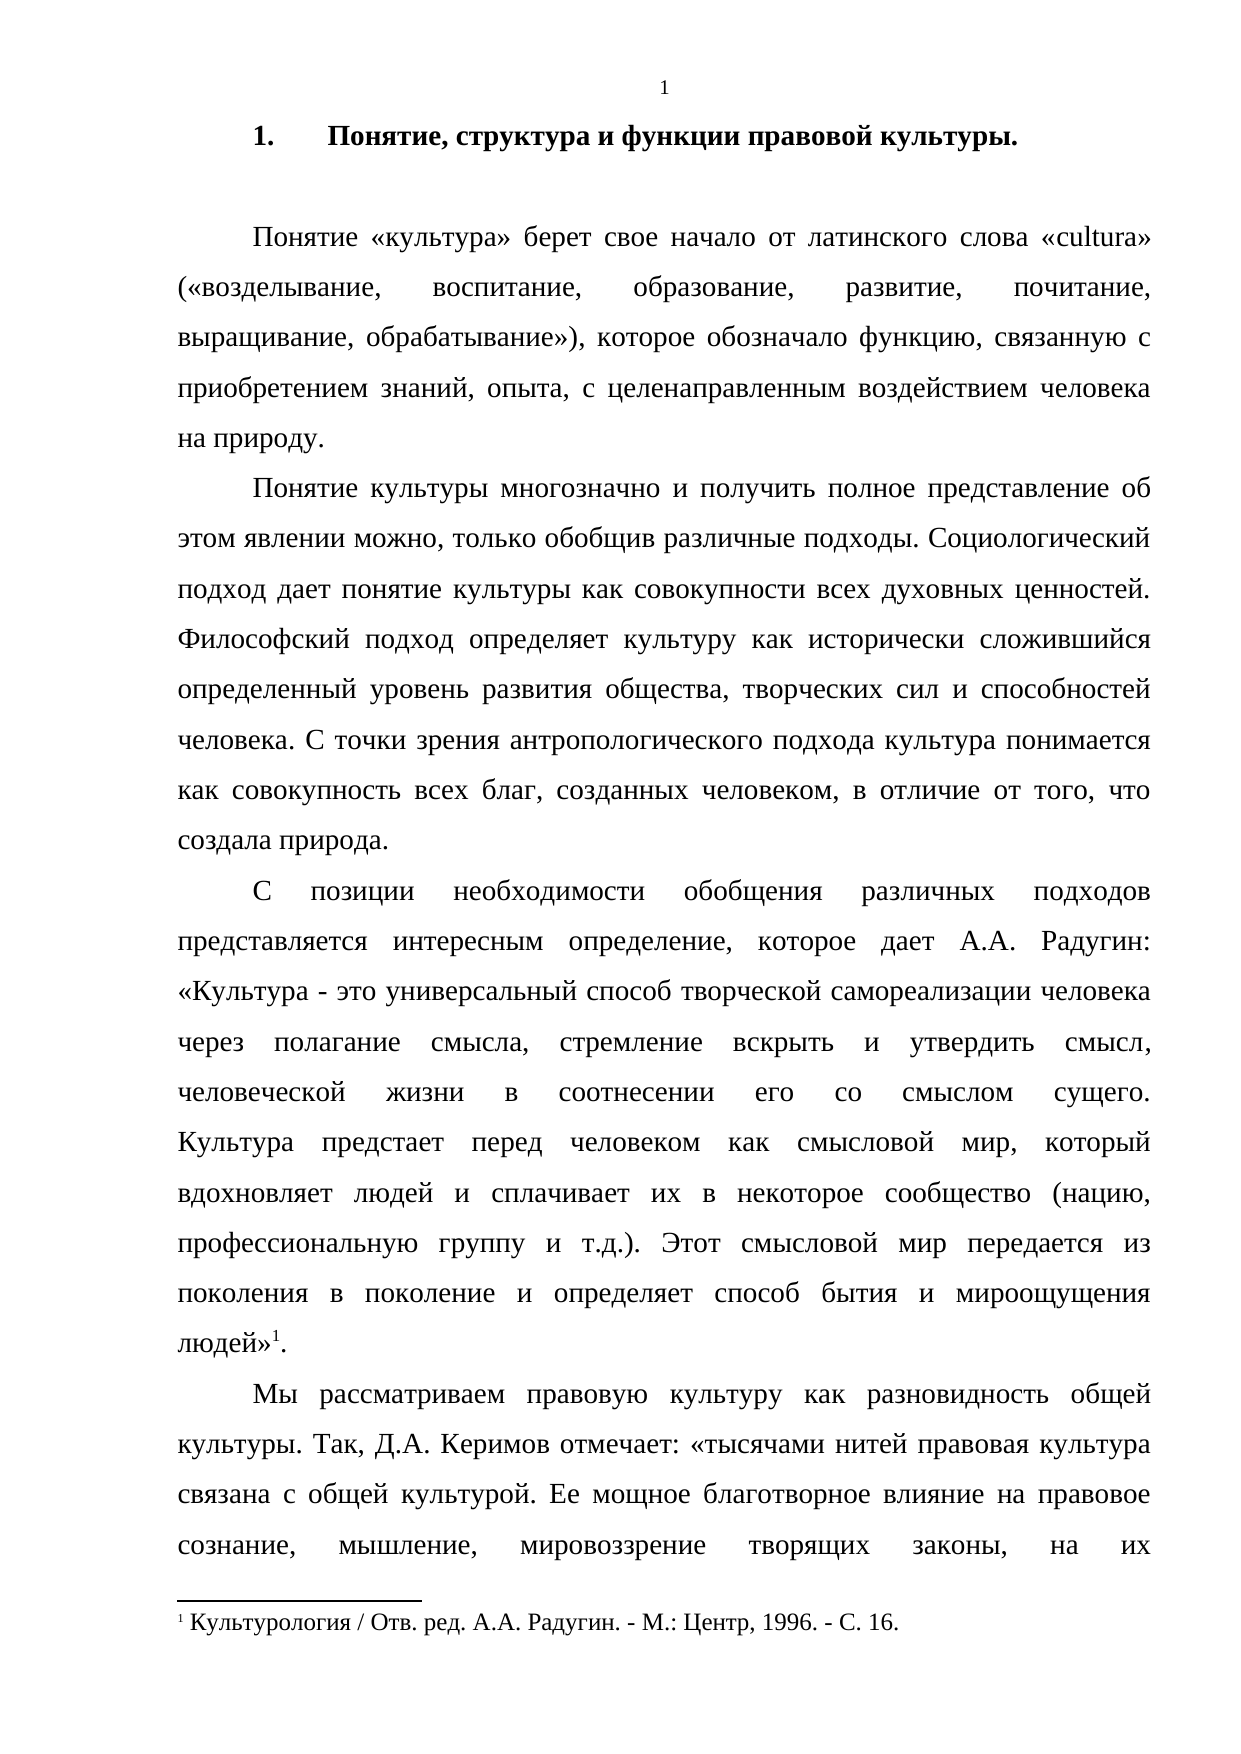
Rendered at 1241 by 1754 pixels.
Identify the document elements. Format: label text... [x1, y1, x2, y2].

text С позиции необходимости обобщения различных подходов представляется интересным определение, которое дает А.А. Радугин: «Культура - это универсальный способ творческой самореализации человека через полагание смысла, стремление вскрыть и утвердить смысл, человеческой жизни в соотнесении его со смыслом сущего. Культура предстает перед человеком как смысловой мир, который вдохновляет людей и сплачивает их в некоторое сообщество (нацию, профессиональную группу и т.д.). Этот смысловой мир передается из поколения в поколение и определяет способ бытия и мироощущения людей». [177, 873, 1152, 1359]
text Понятие культуры многозначно и получить полное представление об этом явлении можно, только обобщив различные подходы. Социологический подход дает понятие культуры как совокупности всех духовных ценностей. Философский подход определяет культуру как исторически сложившийся определенный уровень развития общества, творческих сил и способностей человека. С точки зрения антропологического подхода культура понимается как совокупность всех благ, созданных человеком, в отличие от того, что создала природа. [177, 470, 1152, 856]
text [177, 1376, 1152, 1560]
text Понятие «культура» берет свое начало от латинского слова «cultura» («возделывание, воспитание, образование, развитие, почитание, выращивание, обрабатывание»), которое обозначало функцию, связанную с приобретением знаний, опыта, с целенаправленным воздействием человека на природу. [177, 219, 1152, 453]
list Понятие, структура и функции правовой культуры. [177, 118, 1152, 152]
